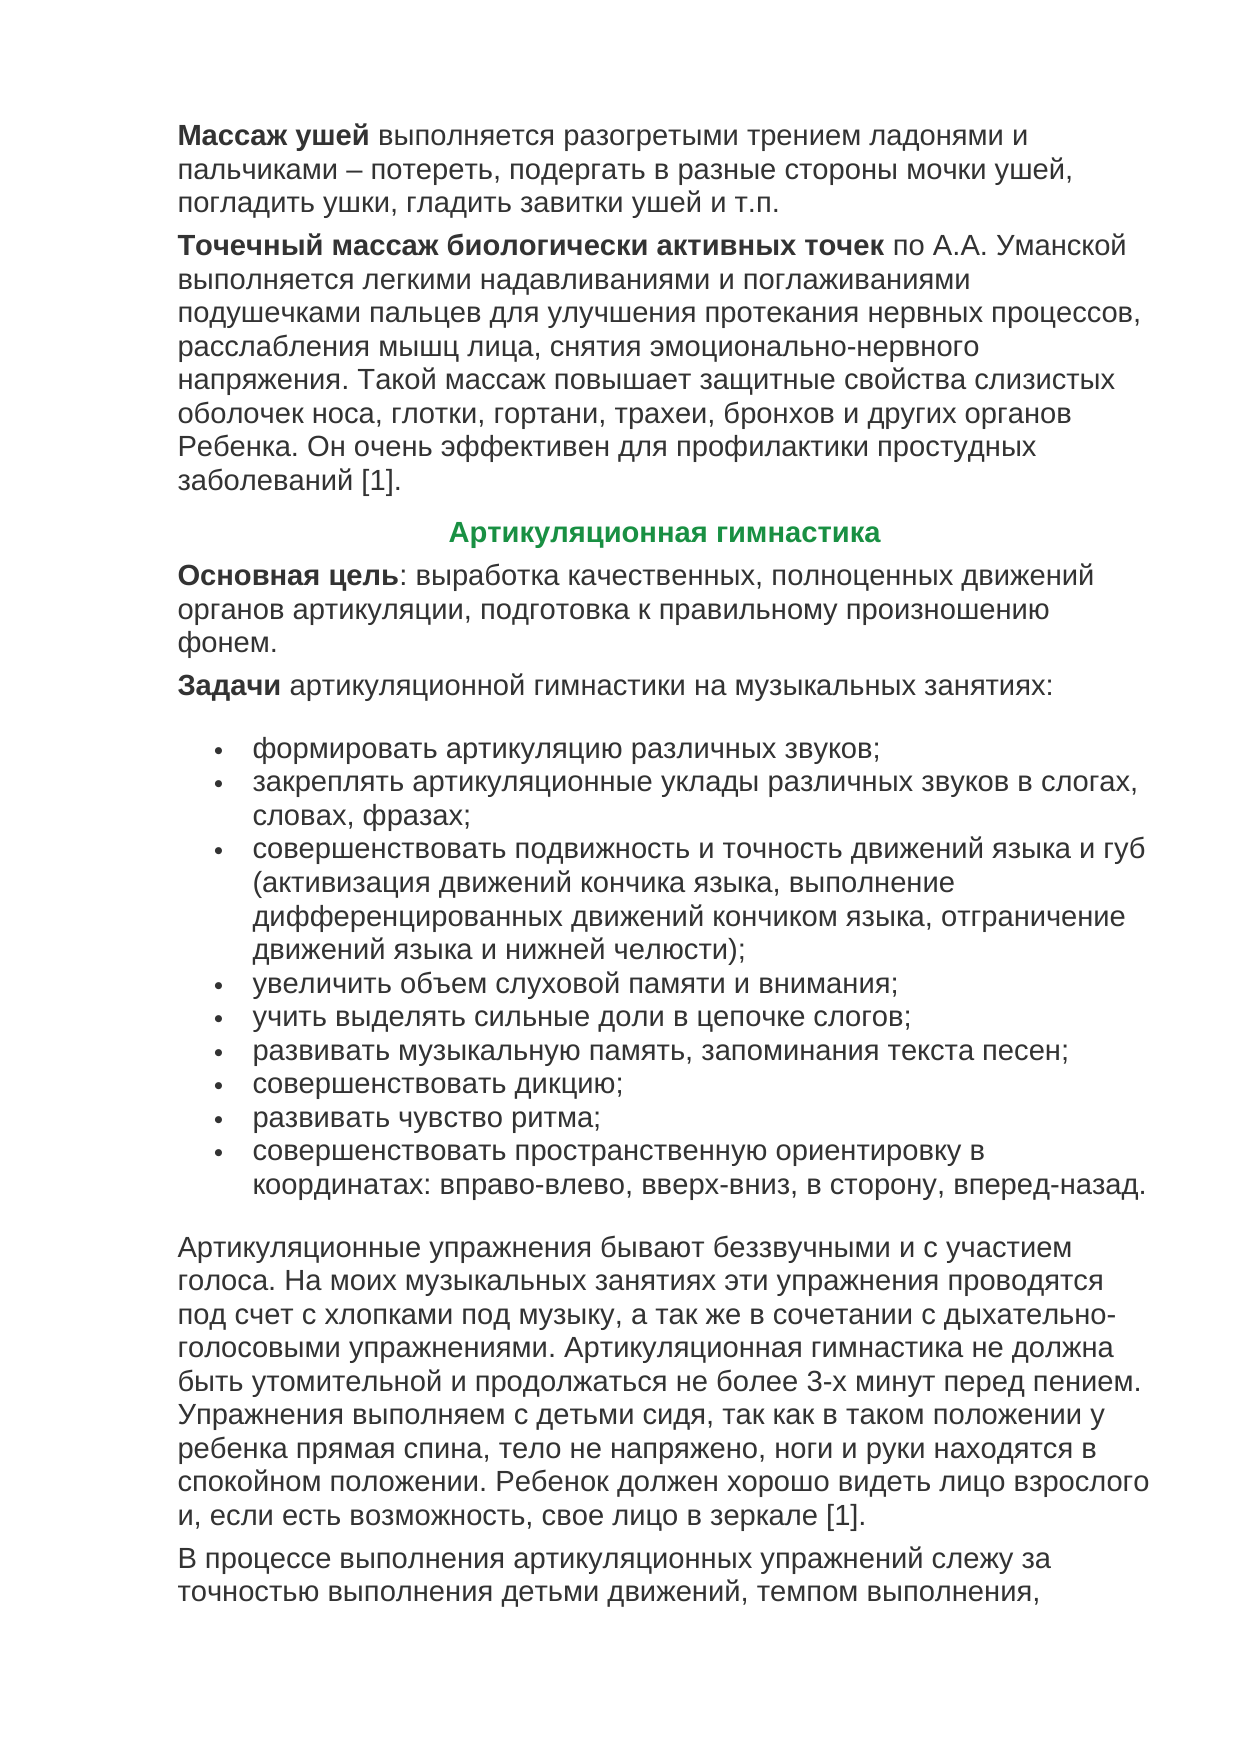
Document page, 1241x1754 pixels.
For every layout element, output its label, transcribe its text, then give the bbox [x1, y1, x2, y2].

list закреплять артикуляционные уклады различных звуков в слогах, словах, фразах; [215, 764, 1152, 831]
text Основная цель: выработка качественных, полноценных движений органов артикуляции, подготовка к правильному произношению фонем. [177, 558, 1152, 659]
text Задачи артикуляционной гимнастики на музыкальных занятиях: [177, 668, 1152, 702]
list совершенствовать дикцию; [215, 1066, 1152, 1100]
list формировать артикуляцию различных звуков; [215, 731, 1152, 764]
text Массаж ушей выполняется разогретыми трением ладонями и пальчиками – потереть, подергать в разные стороны мочки ушей, погладить ушки, гладить завитки ушей и т.п. [177, 118, 1152, 219]
list совершенствовать пространственную ориентировку в координатах: вправо-влево, вверх-вниз, в сторону, вперед-назад. [215, 1133, 1152, 1200]
text Артикуляционные упражнения бывают беззвучными и с участием голоса. На моих музыкальных занятиях эти упражнения проводятся под счет с хлопками под музыку, а так же в сочетании с дыхательно-голосовыми упражнениями. Артикуляционная гимнастика не должна быть утомительной и продолжаться не более 3-х минут перед пением. Упражнения выполняем с детьми сидя, так как в таком положении у ребенка прямая спина, тело не напряжено, ноги и руки находятся в спокойном положении. Ребенок должен хорошо видеть лицо взрослого и, если есть возможность, свое лицо в зеркале [1]. [177, 1229, 1152, 1531]
list развивать музыкальную память, запоминания текста песен; [215, 1033, 1152, 1066]
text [177, 1541, 1152, 1608]
list развивать чувство ритма; [215, 1100, 1152, 1133]
text Точечный массаж биологически активных точек по А.А. Уманской выполняется легкими надавливаниями и поглаживаниями подушечками пальцев для улучшения протекания нервных процессов, расслабления мышц лица, снятия эмоционально-нервного напряжения. Такой массаж повышает защитные свойства слизистых оболочек носа, глотки, гортани, трахеи, бронхов и других органов Ребенка. Он очень эффективен для профилактики простудных заболеваний [1]. [177, 228, 1152, 496]
list увеличить объем слуховой памяти и внимания; [215, 966, 1152, 999]
text Артикуляционная гимнастика [177, 515, 1152, 549]
list учить выделять сильные доли в цепочке слогов; [215, 999, 1152, 1033]
list совершенствовать подвижность и точность движений языка и губ (активизация движений кончика языка, выполнение дифференцированных движений кончиком языка, отграничение движений языка и нижней челюсти); [215, 831, 1152, 966]
